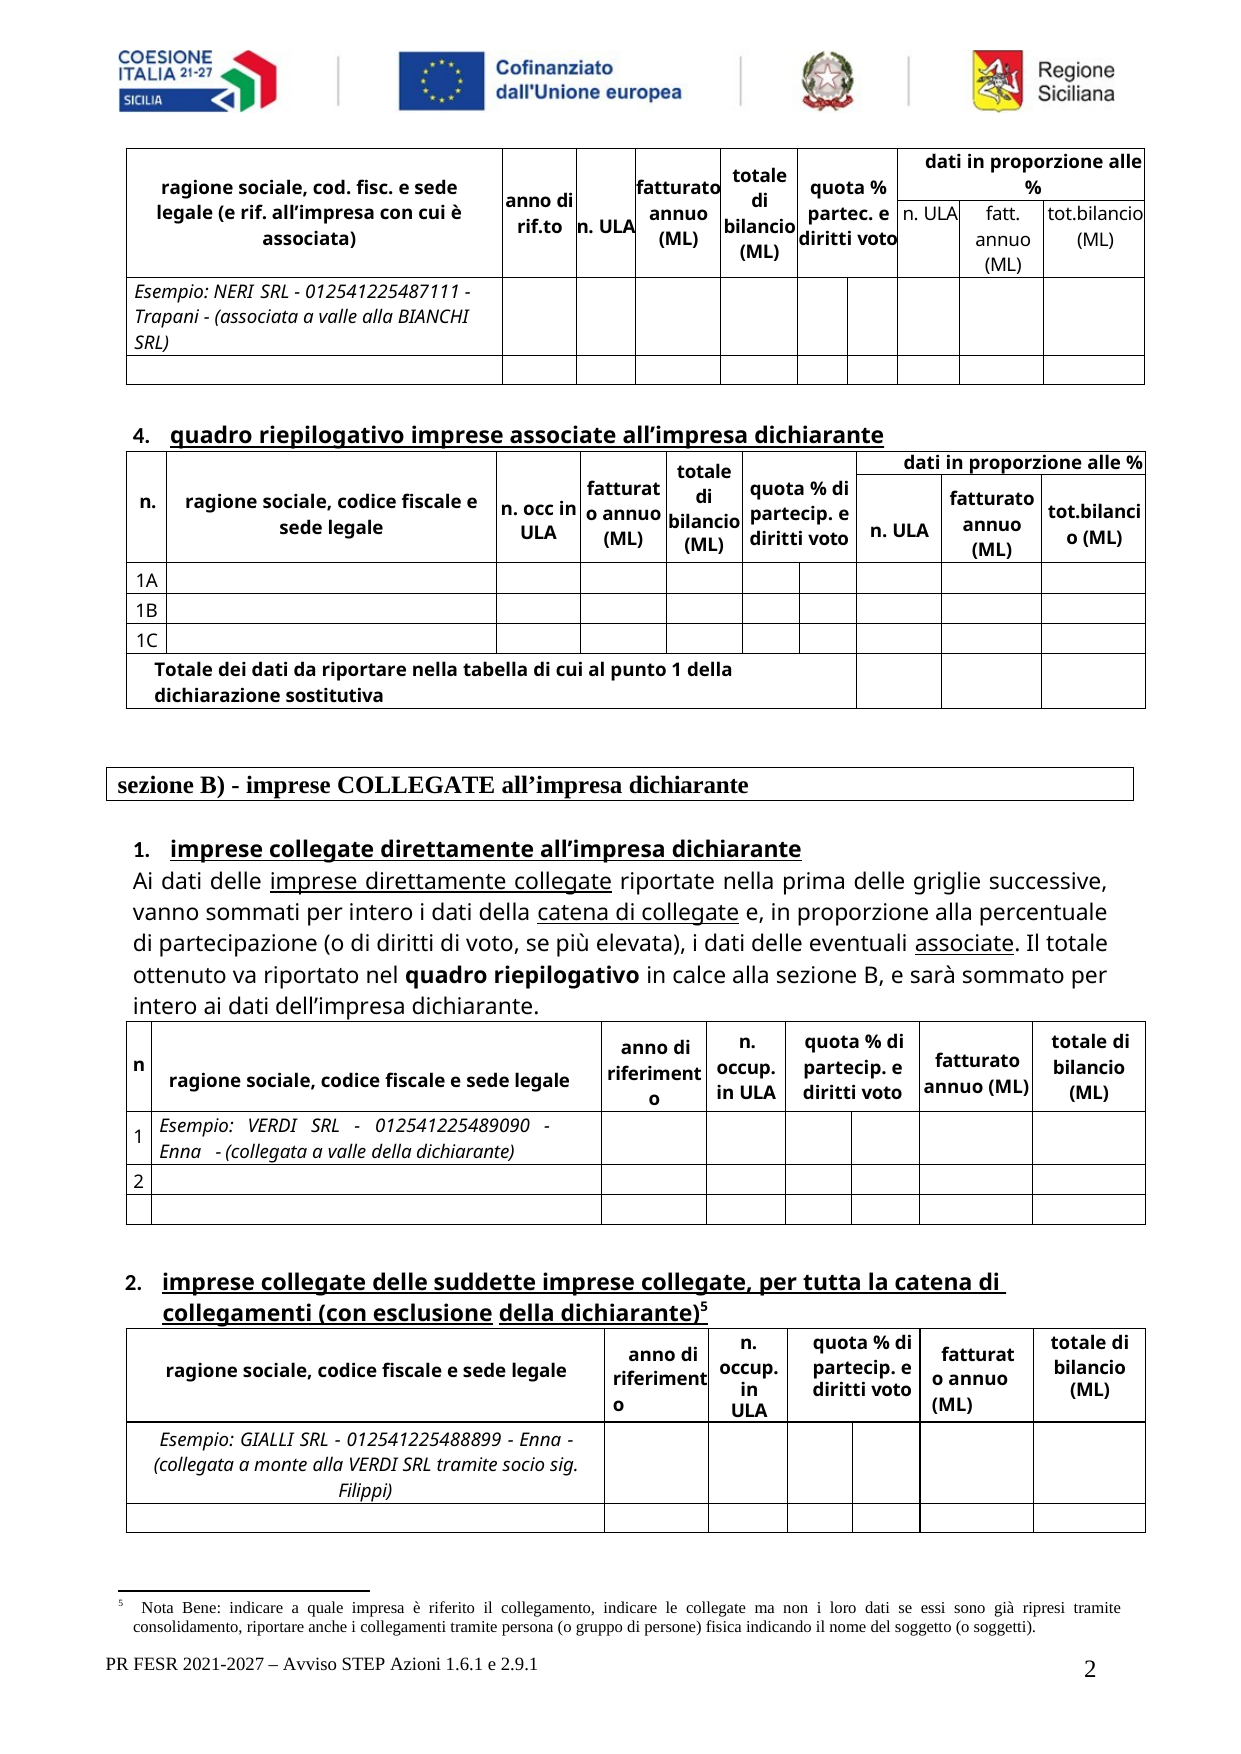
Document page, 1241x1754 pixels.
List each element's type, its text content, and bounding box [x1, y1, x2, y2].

table_cell [1044, 356, 1144, 384]
table_cell [1033, 1112, 1145, 1163]
table_cell n. ULA [857, 475, 941, 562]
table_cell [857, 563, 941, 592]
table_cell [497, 594, 580, 623]
table_cell [167, 594, 496, 623]
table_cell [1042, 654, 1145, 708]
table_cell 1A [127, 563, 166, 592]
table_cell [721, 356, 797, 384]
table_header ragione sociale, codice fiscale e sede legale [152, 1022, 601, 1111]
table_cell [800, 624, 856, 652]
table_cell [707, 1112, 785, 1163]
table_cell tot.bilancio (ML) [1044, 201, 1144, 277]
table_header anno di rif.to [503, 149, 576, 277]
table_cell fatturato annuo (ML) [942, 475, 1041, 562]
table_cell [667, 594, 742, 623]
table_cell [852, 1112, 919, 1163]
table_cell [1033, 1195, 1145, 1223]
table_cell [798, 278, 847, 355]
table_cell [581, 563, 666, 592]
table_cell [852, 1165, 919, 1194]
table_cell [743, 563, 799, 592]
picture [118, 50, 1115, 113]
table_cell [503, 356, 576, 384]
table_cell [1042, 563, 1145, 592]
table_cell 1 [127, 1112, 151, 1163]
table_cell [167, 624, 496, 652]
table_cell [942, 654, 1041, 708]
table_header n [127, 1022, 151, 1111]
table_cell [581, 594, 666, 623]
table_cell [667, 624, 742, 652]
table_cell [605, 1504, 708, 1532]
table_cell [786, 1165, 851, 1194]
table_cell [800, 594, 856, 623]
table_cell Totale dei dati da riportare nella tabella di cui al punto 1 della dichiarazione sostitutiva [127, 654, 856, 708]
table_header ragione sociale, codice fiscale e sede legale [127, 1329, 604, 1421]
table_cell [942, 624, 1041, 652]
table_cell [127, 356, 502, 384]
table_cell 1C [127, 624, 166, 652]
table_header dati in proporzione alle % [857, 452, 1145, 474]
table_header n. occup. in ULA [709, 1329, 787, 1421]
table_cell [920, 1165, 1032, 1194]
table_header dati in proporzione alle % [898, 149, 1144, 200]
table_cell [602, 1195, 706, 1223]
table_cell [788, 1504, 852, 1532]
table_cell [636, 356, 720, 384]
table_cell [497, 624, 580, 652]
table_header n. [127, 452, 166, 562]
table_header n. occup. in ULA [707, 1022, 785, 1111]
table_cell [1042, 624, 1145, 652]
table_cell Esempio: VERDI SRL - 012541225489090 - Enna - (collegata a valle della dichiarante) [152, 1112, 601, 1163]
table_header totale di bilancio (ML) [721, 149, 797, 277]
table_cell [853, 1423, 919, 1503]
table_cell [497, 563, 580, 592]
table_cell n. ULA [898, 201, 959, 277]
list imprese collegate delle suddette imprese collegate, per tutta la catena di collegamenti (con esclusione della dichiarante) [124, 1266, 1107, 1328]
table_cell [960, 356, 1043, 384]
table_cell [636, 278, 720, 355]
table_cell [1034, 1423, 1145, 1503]
table_cell [743, 594, 799, 623]
table_header anno di riferimento [602, 1022, 706, 1111]
list quadro riepilogativo imprese associate all’impresa dichiarante [133, 419, 1122, 451]
table_cell [1033, 1165, 1145, 1194]
table_cell Esempio: GIALLI SRL - 012541225488899 - Enna - (collegata a monte alla VERDI SRL tramite socio sig. Filippi) [127, 1423, 604, 1503]
table_header totale di bilancio (ML) [667, 452, 742, 562]
table_cell [920, 1112, 1032, 1163]
table_cell [942, 594, 1041, 623]
list imprese collegate direttamente all’impresa dichiarante [133, 833, 1122, 865]
table_cell [707, 1195, 785, 1223]
table_cell [786, 1195, 851, 1223]
table_cell [577, 356, 635, 384]
table_cell [707, 1165, 785, 1194]
table_header fatturato annuo (ML) [636, 149, 720, 277]
table_cell [602, 1165, 706, 1194]
table_cell [788, 1423, 852, 1503]
table_cell [581, 624, 666, 652]
table_cell [577, 278, 635, 355]
table_cell [920, 1195, 1032, 1223]
table_cell [127, 1504, 604, 1532]
table_cell [1034, 1504, 1145, 1532]
table_header ragione sociale, codice fiscale e sede legale [167, 452, 496, 562]
table_cell tot.bilancio (ML) [1042, 475, 1145, 562]
table_cell [898, 278, 959, 355]
table_cell [709, 1423, 787, 1503]
table_cell [921, 1423, 1033, 1503]
table_header totale di bilancio (ML) [1033, 1022, 1145, 1111]
table_cell [152, 1165, 601, 1194]
table_header anno di riferimento [605, 1329, 708, 1421]
table_cell [857, 594, 941, 623]
table_cell [1044, 278, 1144, 355]
table_cell [167, 563, 496, 592]
table_cell [848, 356, 897, 384]
table_cell [786, 1112, 851, 1163]
table_cell [667, 563, 742, 592]
table_cell [1042, 594, 1145, 623]
table_header fatturato annuo (ML) [921, 1329, 1033, 1421]
table_cell [503, 278, 576, 355]
table_cell [798, 356, 847, 384]
table_cell [709, 1504, 787, 1532]
table_cell [921, 1504, 1033, 1532]
table_cell [942, 563, 1041, 592]
table_cell [605, 1423, 708, 1503]
table_header ragione sociale, cod. fisc. e sede legale (e rif. all’impresa con cui è associata) [127, 149, 502, 277]
text Ai dati delle imprese direttamente collegate riportate nella prima delle griglie successive, vanno sommati per intero i dati della catena di collegate e, in proporzione alla percentuale di partecipazione (o di diritti di voto, se più elevata), i dati delle eventuali associate. Il totale ottenuto va riportato nel quadro riepilogativo in calce alla sezione B, e sarà sommato per intero ai dati dell’impresa dichiarante. [133, 865, 1108, 1021]
table_header quota % di partecip. e diritti voto [788, 1329, 919, 1421]
table_cell Esempio: NERI SRL - 012541225487111 - Trapani - (associata a valle alla BIANCHI SRL) [127, 278, 502, 355]
table_cell [898, 356, 959, 384]
table_cell [602, 1112, 706, 1163]
table_cell [960, 278, 1043, 355]
table_header quota % di partecip. e diritti voto [786, 1022, 919, 1111]
table_header fatturato annuo (ML) [920, 1022, 1032, 1111]
table_cell [857, 654, 941, 708]
table_header fatturato annuo (ML) [581, 452, 666, 562]
table_header quota % partec. e diritti voto [798, 149, 897, 277]
table_cell 2 [127, 1165, 151, 1194]
table_cell [848, 278, 897, 355]
table_header n. occ in ULA [497, 452, 580, 562]
table_cell 1B [127, 594, 166, 623]
table_cell [800, 563, 856, 592]
table_cell [721, 278, 797, 355]
table_cell [857, 624, 941, 652]
table_cell [127, 1195, 151, 1223]
table_header n. ULA [577, 149, 635, 277]
table_cell [152, 1195, 601, 1223]
table_cell fatt. annuo (ML) [960, 201, 1043, 277]
table_header quota % di partecip. e diritti voto [743, 452, 856, 562]
table_header totale di bilancio (ML) [1034, 1329, 1145, 1421]
table_cell [853, 1504, 919, 1532]
table_cell [852, 1195, 919, 1223]
table_cell [743, 624, 799, 652]
